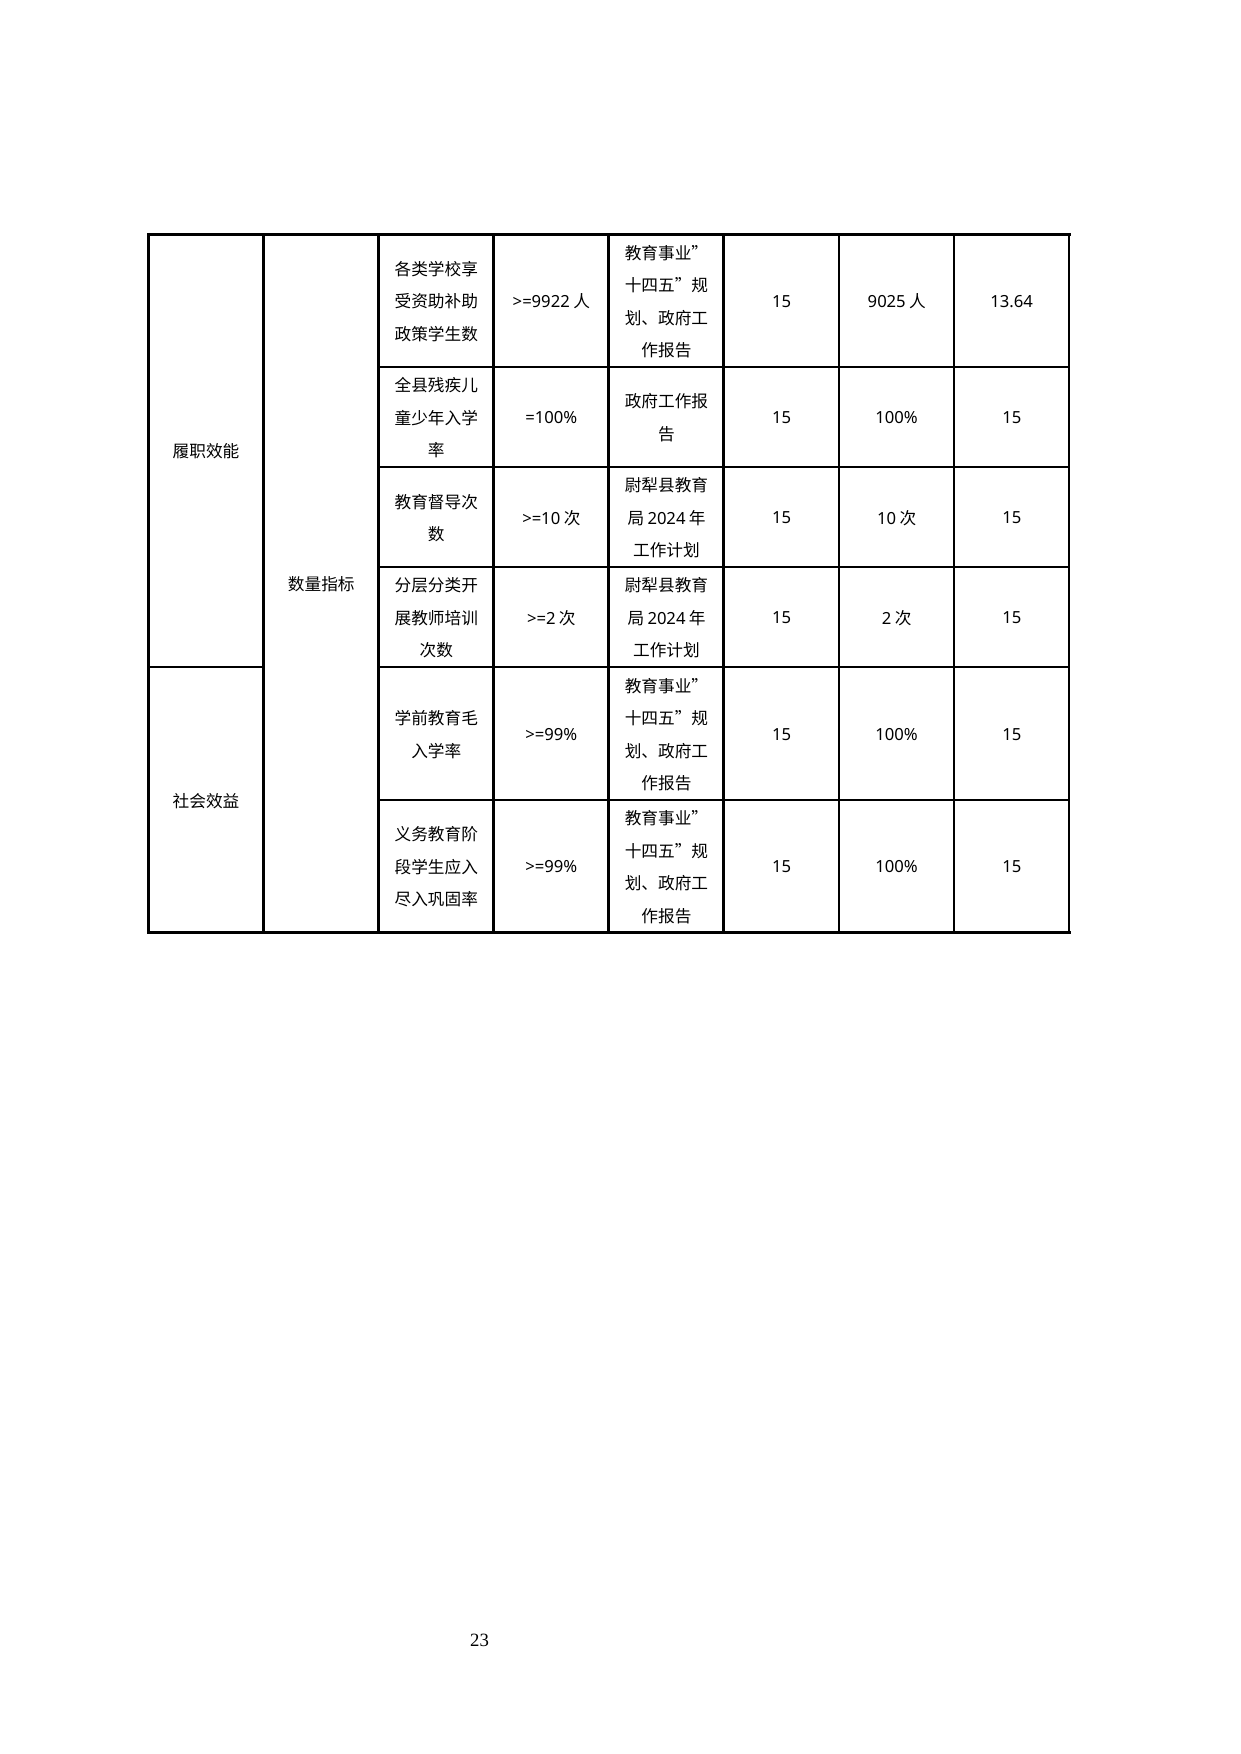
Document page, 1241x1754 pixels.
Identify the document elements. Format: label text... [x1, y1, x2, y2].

table_cell 100% [840, 368, 953, 466]
table_cell 15 [725, 801, 838, 931]
table_cell 13.64 [955, 236, 1068, 366]
table_cell 15 [955, 668, 1068, 798]
table_cell 2次 [840, 568, 953, 666]
table_cell 100% [840, 668, 953, 798]
table_cell 教育事业”十四五”规划、政府工作报告 [610, 236, 722, 366]
table_cell 15 [725, 468, 838, 566]
table_cell 15 [725, 568, 838, 666]
table_cell 教育事业”十四五”规划、政府工作报告 [610, 668, 722, 798]
table_cell 尉犁县教育局2024年工作计划 [610, 468, 722, 566]
table_cell 15 [955, 568, 1068, 666]
table_cell >=10次 [495, 468, 607, 566]
table_cell 分层分类开展教师培训次数 [380, 568, 492, 666]
table_cell 10次 [840, 468, 953, 566]
table_cell 15 [725, 668, 838, 798]
table_cell 尉犁县教育局2024年工作计划 [610, 568, 722, 666]
table_cell 15 [955, 368, 1068, 466]
table_cell >=2次 [495, 568, 607, 666]
table_cell >=9922人 [495, 236, 607, 366]
table_cell 教育事业”十四五”规划、政府工作报告 [610, 801, 722, 931]
table_cell 100% [840, 801, 953, 931]
table_cell =100% [495, 368, 607, 466]
table_cell 15 [955, 468, 1068, 566]
table_cell 15 [725, 368, 838, 466]
table_cell 15 [725, 236, 838, 366]
table_cell 数量指标 [265, 236, 377, 931]
table_cell 9025人 [840, 236, 953, 366]
table_cell >=99% [495, 668, 607, 798]
table_cell 各类学校享受资助补助政策学生数 [380, 236, 492, 366]
table_cell 教育督导次数 [380, 468, 492, 566]
table_cell 15 [955, 801, 1068, 931]
table_cell 学前教育毛入学率 [380, 668, 492, 798]
table_cell >=99% [495, 801, 607, 931]
table_cell 履职效能 [150, 236, 262, 666]
table_cell 政府工作报告 [610, 368, 722, 466]
table_cell 义务教育阶段学生应入尽入巩固率 [380, 801, 492, 931]
table_cell 社会效益 [150, 668, 262, 931]
table_cell 全县残疾儿童少年入学率 [380, 368, 492, 466]
